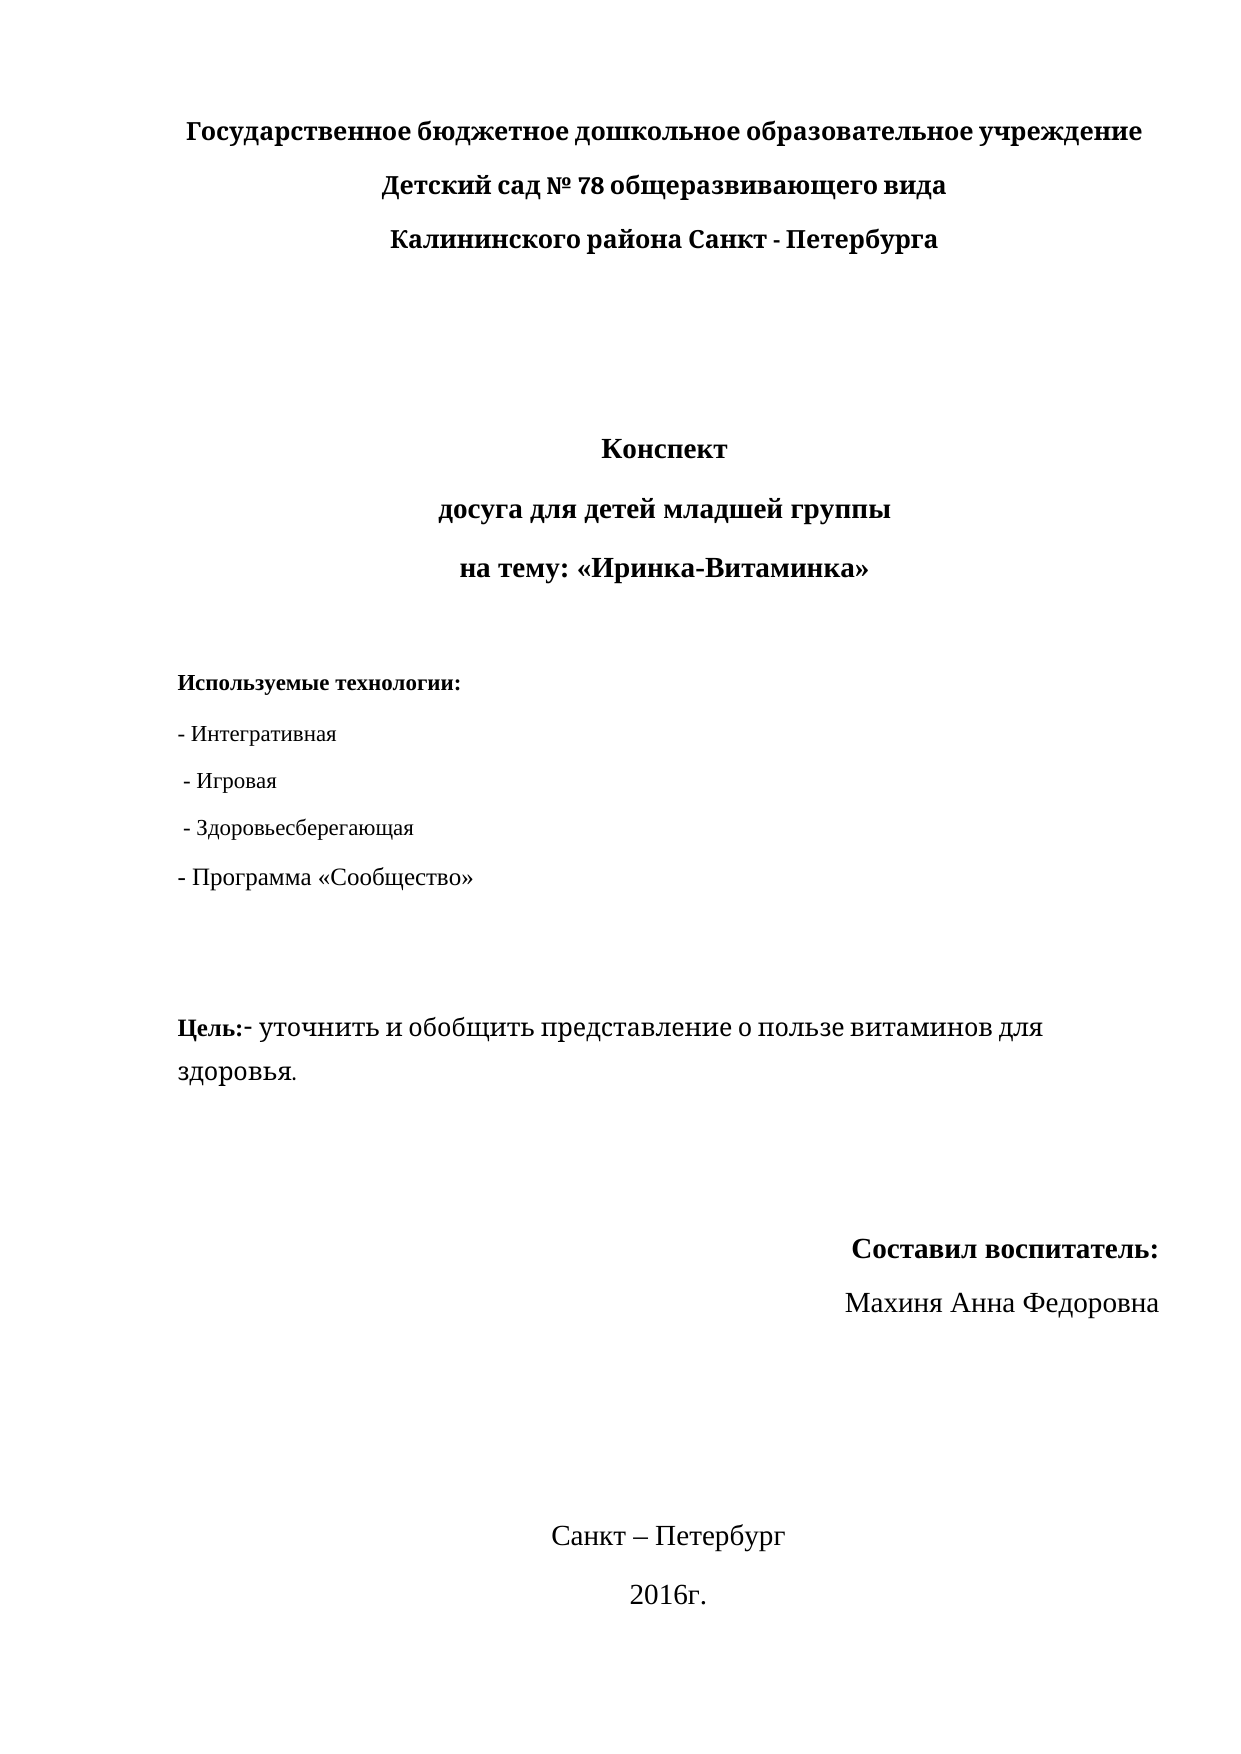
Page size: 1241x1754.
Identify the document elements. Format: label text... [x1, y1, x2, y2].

text - Здоровьесберегающая [177, 814, 1152, 841]
text Цель:- уточнить и обобщить представление о пользе витаминов для здоровья. [177, 1008, 1152, 1087]
text Используемые технологии: [177, 669, 1152, 695]
text Государственное бюджетное дошкольное образовательное учреждение [177, 118, 1152, 147]
text 2016г. [177, 1577, 1159, 1611]
text - Интегративная [177, 720, 1152, 746]
text на тему: «Иринка-Витаминка» [177, 550, 1152, 584]
text Конспект [177, 432, 1152, 465]
text досуга для детей младшей группы [177, 491, 1152, 524]
text Детский сад № 78 общеразвивающего вида [177, 172, 1152, 201]
text Калининского района Санкт - Петербурга [177, 226, 1152, 254]
text Махиня Анна Федоровна [177, 1285, 1159, 1319]
text Санкт – Петербург [177, 1518, 1159, 1551]
text Составил воспитатель: [177, 1231, 1159, 1264]
text - Программа «Сообщество» [177, 862, 1152, 890]
text - Игровая [177, 767, 1152, 794]
